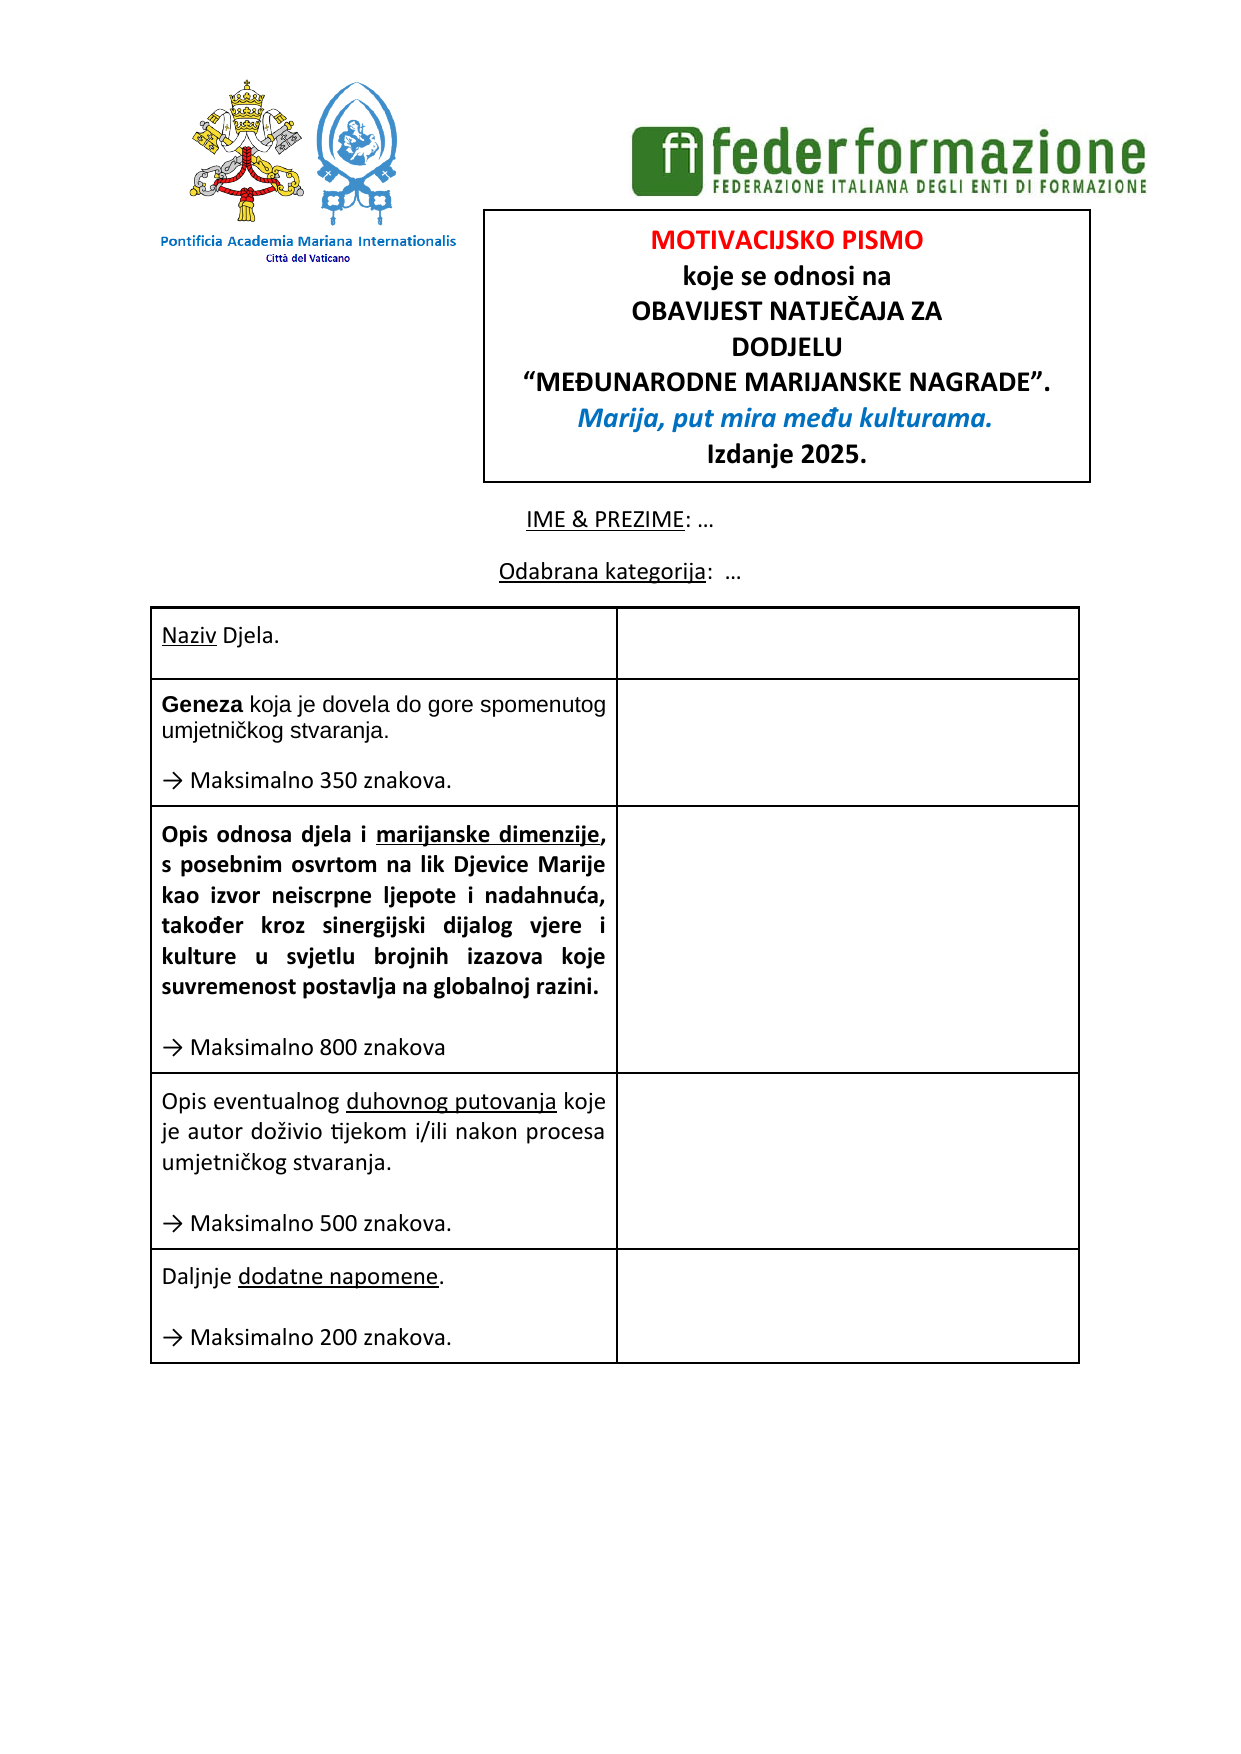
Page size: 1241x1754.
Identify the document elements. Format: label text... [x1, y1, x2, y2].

text IME & PREZIME: … [150, 504, 1090, 534]
table_header Naziv Djela. [152, 609, 616, 678]
table_cell [618, 807, 1078, 1072]
text Odabrana kategorija: … [150, 555, 1090, 586]
table_cell Daljnje dodatne napomene. → Maksimalno 200 znakova. [152, 1250, 616, 1362]
table_cell [618, 1250, 1078, 1362]
table_cell [618, 680, 1078, 805]
table_cell Opis odnosa djela i marijanske dimenzije, s posebnim osvrtom na lik Djevice Marije kao izvor neiscrpne ljepote i nadahnuća, također kroz sinergijski dijalog vjere i kulture u svjetlu brojnih izazova koje suvremenost postavlja na globalnoj razini. → Maksimalno 800 znakova [152, 807, 616, 1072]
table_header [618, 609, 1078, 678]
picture [150, 77, 465, 272]
table_cell Geneza koja je dovela do gore spomenutog umjetničkog stvaranja. → Maksimalno 350 znakova. [152, 680, 616, 805]
table_cell Opis eventualnog duhovnog putovanja koje je autor doživio tijekom i/ili nakon procesa umjetničkog stvaranja. → Maksimalno 500 znakova. [152, 1074, 616, 1248]
picture [621, 117, 1155, 209]
table_cell [618, 1074, 1078, 1248]
table_header MOTIVACIJSKO PISMO koje se odnosi na OBAVIJEST NATJEČAJA ZA DODJELU “MEĐUNARODNE MARIJANSKE NAGRADE”. Marija, put mira među kulturama. Izdanje 2025. [485, 211, 1089, 481]
